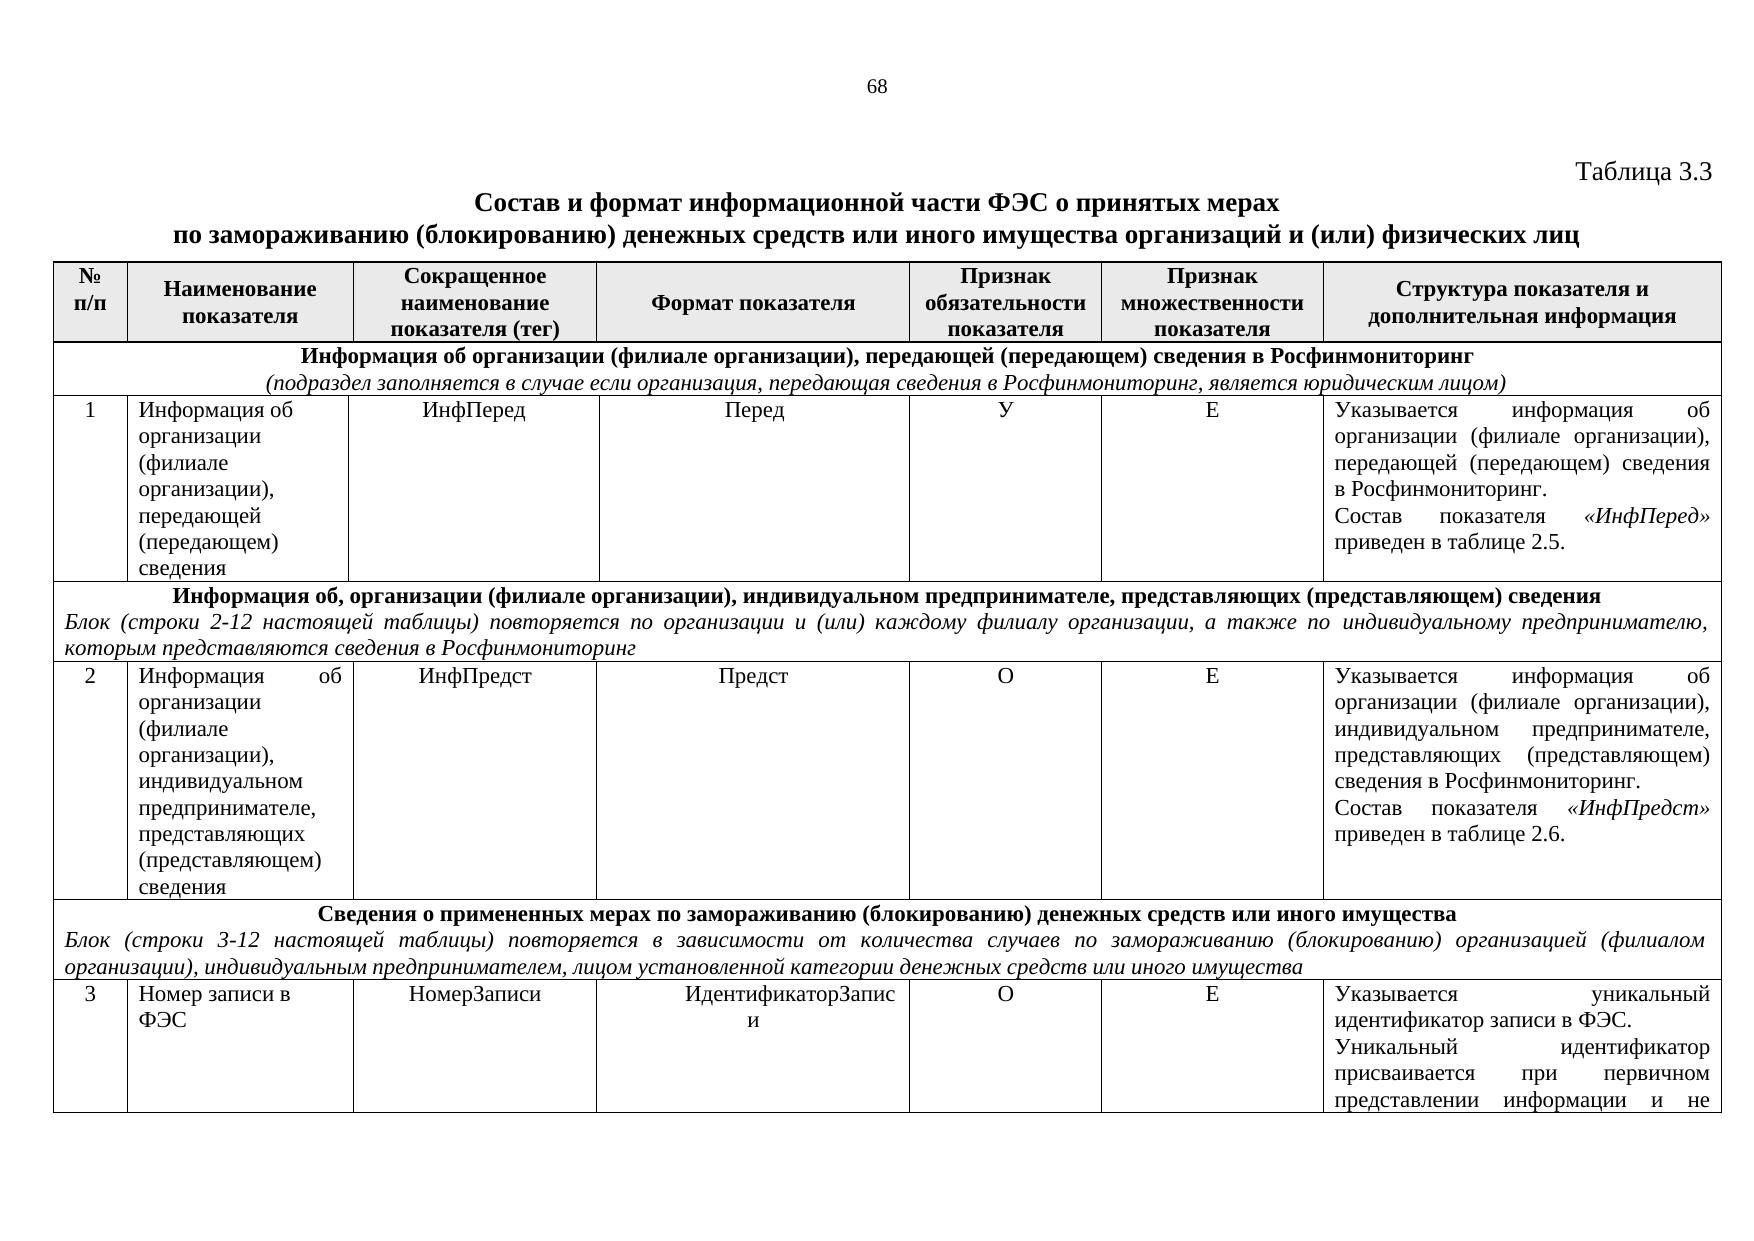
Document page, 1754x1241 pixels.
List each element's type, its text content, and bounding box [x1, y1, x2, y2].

table_cell НомерЗаписи [354, 980, 596, 1112]
table_cell Информация об организации (филиале организации), передающей (передающем) сведения в Росфинмониторинг (подраздел заполняется в случае если организация, передающая сведения в Росфинмониторинг, является юридическим лицом) [54, 343, 1721, 395]
table_header Наименование показателя [128, 263, 353, 341]
text по замораживанию (блокированию) денежных средств или иного имущества организаций и (или) физических лиц [41, 218, 1713, 249]
table_cell Указывается информация об организации (филиале организации), индивидуальном предпринимателе, представляющих (представляющем) сведения в Росфинмониторинг. Состав показателя «ИнфПредст» приведен в таблице 2.6. [1324, 662, 1721, 899]
table_header № п/п [54, 263, 127, 341]
table_cell Номер записи в ФЭС [128, 980, 353, 1112]
text Таблица 3.3 [41, 155, 1713, 187]
table_cell О [910, 980, 1101, 1112]
table_header Признак обязательности показателя [910, 263, 1101, 341]
table_cell Информация об, организации (филиале организации), индивидуальном предпринимателе, представляющих (представляющем) сведения Блок (строки 2-12 настоящей таблицы) повторяется по организации и (или) каждому филиалу организации, а также по индивидуальному предпринимателю, которым представляются сведения в Росфинмониторинг [54, 582, 1721, 661]
table_cell 3 [54, 980, 127, 1112]
table_cell У [910, 396, 1101, 581]
table_cell О [910, 662, 1101, 899]
table_cell Перед [600, 396, 909, 581]
table_header Сокращенное наименование показателя (тег) [354, 263, 596, 341]
table_cell Е [1102, 662, 1323, 899]
table_cell Е [1102, 396, 1323, 581]
table_cell Информация об организации (филиале организации), передающей (передающем) сведения [128, 396, 348, 581]
table_cell Информация об организации (филиале организации), индивидуальном предпринимателе, представляющих (представляющем) сведения [128, 662, 353, 899]
table_cell ИдентификаторЗаписи [597, 980, 909, 1112]
table_cell 1 [54, 396, 127, 581]
table_cell ИнфПредст [354, 662, 596, 899]
table_cell 2 [54, 662, 127, 899]
table_cell Сведения о примененных мерах по замораживанию (блокированию) денежных средств или иного имущества Блок (строки 3-12 настоящей таблицы) повторяется в зависимости от количества случаев по замораживанию (блокированию) организацией (филиалом организации), индивидуальным предпринимателем, лицом установленной категории денежных средств или иного имущества [54, 900, 1721, 979]
table_cell Е [1102, 980, 1323, 1112]
table_header Признак множественности показателя [1102, 263, 1323, 341]
table_cell Предст [597, 662, 909, 899]
table_header Структура показателя и дополнительная информация [1324, 263, 1721, 341]
text Состав и формат информационной части ФЭС о принятых мерах [41, 187, 1713, 218]
table_cell ИнфПеред [349, 396, 599, 581]
table_header Формат показателя [597, 263, 909, 341]
table_cell Указывается информация об организации (филиале организации), передающей (передающем) сведения в Росфинмониторинг. Состав показателя «ИнфПеред» приведен в таблице 2.5. [1324, 396, 1721, 581]
